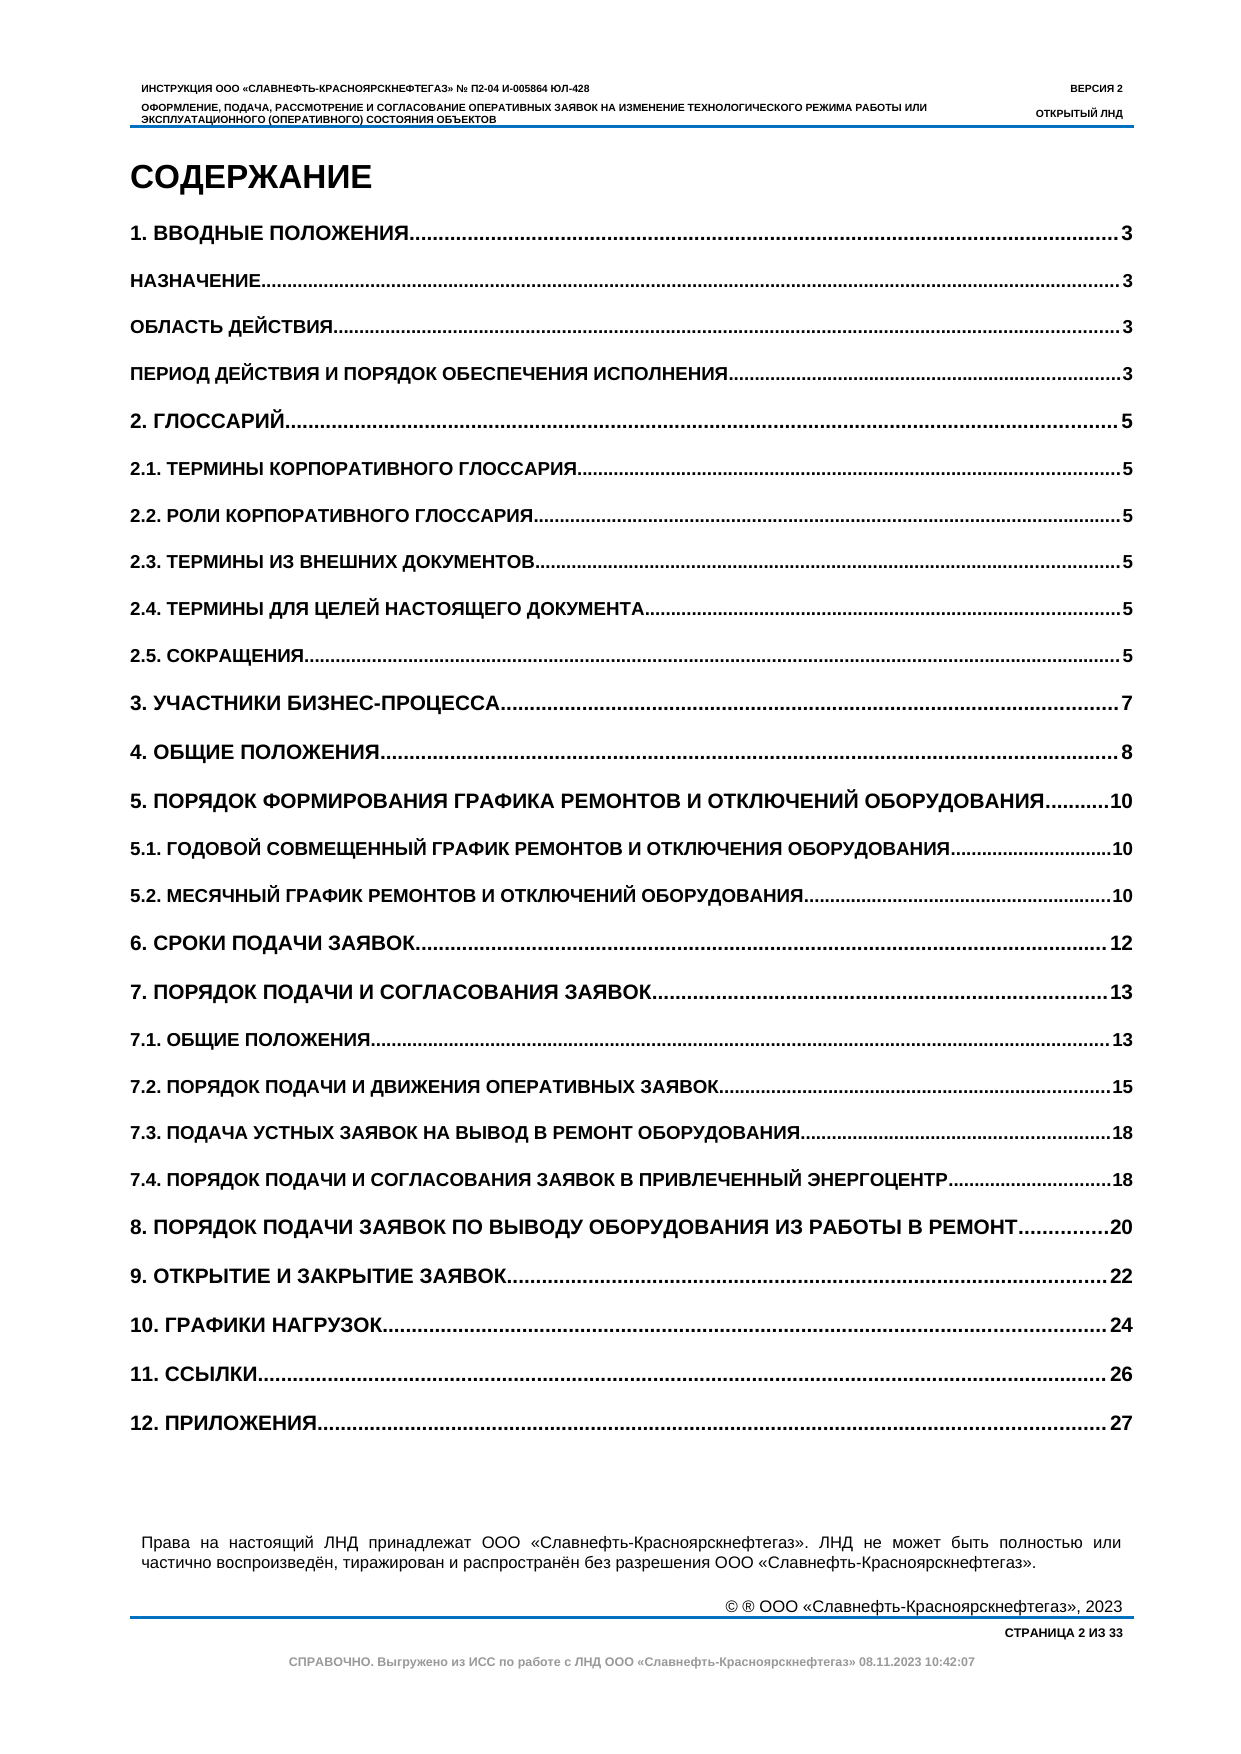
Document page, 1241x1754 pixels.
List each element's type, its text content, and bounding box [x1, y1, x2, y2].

text СОДЕРЖАНИЕ [130, 157, 1134, 196]
